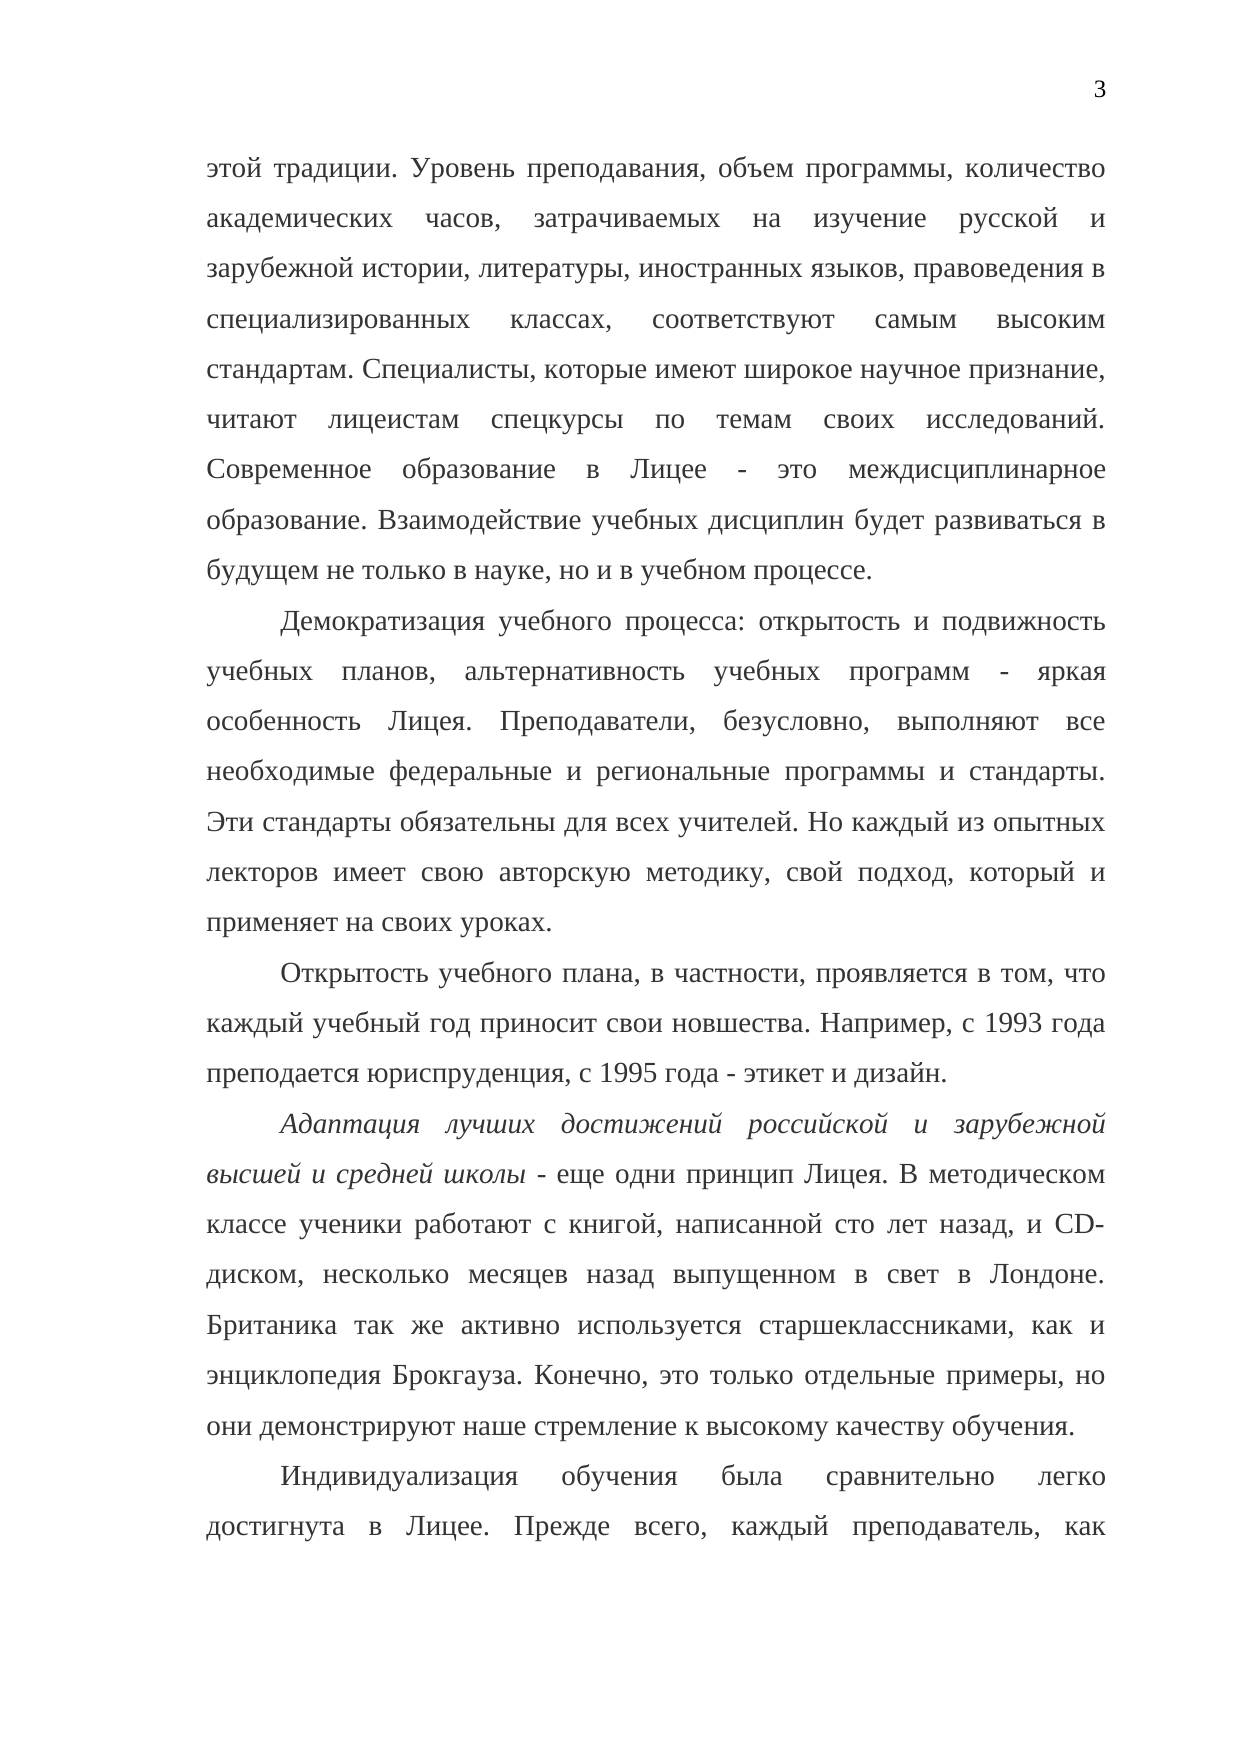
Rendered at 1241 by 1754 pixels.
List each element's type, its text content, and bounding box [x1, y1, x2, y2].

text Демократизация учебного процесса: открытость и подвижность учебных планов, альтернативность учебных программ - яркая особенность Лицея. Преподаватели, безусловно, выполняют все необходимые федеральные и региональные программы и стандарты. Эти стандарты обязательны для всех учителей. Но каждый из опытных лекторов имеет свою авторскую методику, свой подход, который и применяет на своих уроках. [206, 603, 1106, 938]
text Открытость учебного плана, в частности, проявляется в том, что каждый учебный год приносит свои новшества. Например, с 1993 года преподается юриспруденция, с 1995 года - этикет и дизайн. [206, 955, 1106, 1089]
text Адаптация лучших достижений российской и зарубежной высшей и средней школы - еще одни принцип Лицея. В методическом классе ученики работают с книгой, написанной сто лет назад, и CD-диском, несколько месяцев назад выпущенном в свет в Лондоне. Британика так же активно используется старшеклассниками, как и энциклопедия Брокгауза. Конечно, это только отдельные примеры, но они демонстрируют наше стремление к высокому качеству обучения. [206, 1106, 1106, 1441]
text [206, 1458, 1106, 1542]
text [206, 150, 1106, 586]
